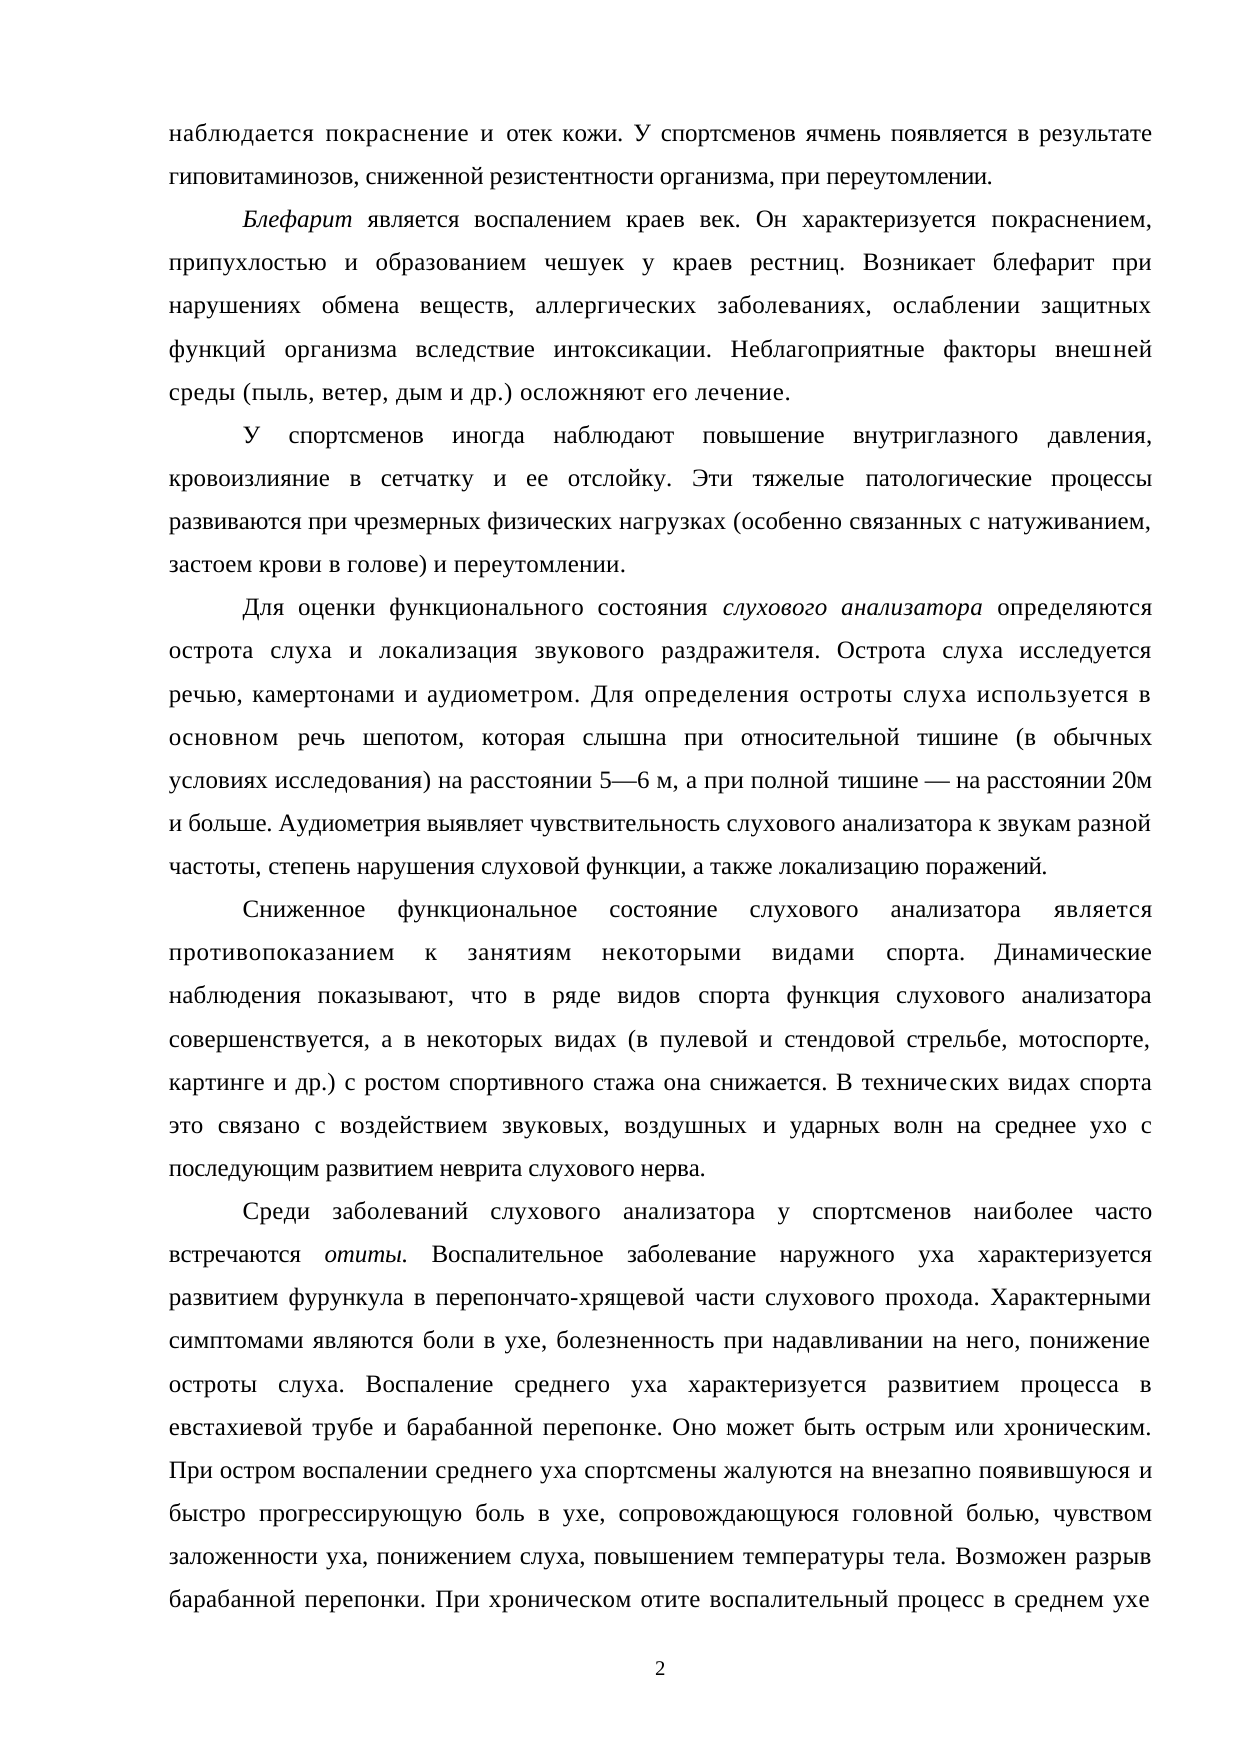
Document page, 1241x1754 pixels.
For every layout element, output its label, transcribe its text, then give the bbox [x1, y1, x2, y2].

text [169, 118, 1152, 190]
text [169, 1196, 1152, 1613]
text Сниженное функциональное состояние слухового анализатора является противопоказанием к занятиям некоторыми видами спорта. Динамические наблюдения показывают, что в ряде видов спорта функция слухового анализатора совершенствуется, а в некоторых видах (в пулевой и стендовой стрельбе, мотоспорте, картинге и др.) с ростом спортивного стажа она снижается. В технических видах спорта это связано с воздействием звуковых, воздушных и ударных волн на среднее ухо с последующим развитием неврита слухового нерва. [169, 894, 1152, 1182]
text У спортсменов иногда наблюдают повышение внутриглазного давления, кровоизлияние в сетчатку и ее отслойку. Эти тяжелые патологические процессы развиваются при чрезмерных физических нагрузках (особенно связанных с натуживанием, застоем крови в голове) и переутомлении. [169, 420, 1152, 578]
text Для оценки функционального состояния слухового анализатора определяются острота слуха и локализация звукового раздражителя. Острота слуха исследуется речью, камертонами и аудиометром. Для определения остроты слуха используется в основном речь шепотом, которая слышна при относительной тишине (в обычных условиях исследования) на расстоянии 5—6 м, а при полной тишине — на расстоянии 20м и больше. Аудиометрия выявляет чувствительность слухового анализатора к звукам разной частоты, степень нарушения слуховой функции, а также локализацию поражений. [169, 592, 1152, 880]
text Блефарит является воспалением краев век. Он характеризуется покраснением, припухлостью и образованием чешуек у краев рестниц. Возникает блефарит при нарушениях обмена веществ, аллергических заболеваниях, ослаблении защитных функций организма вследствие интоксикации. Неблагоприятные факторы внешней среды (пыль, ветер, дым и др.) осложняют его лечение. [169, 204, 1152, 406]
